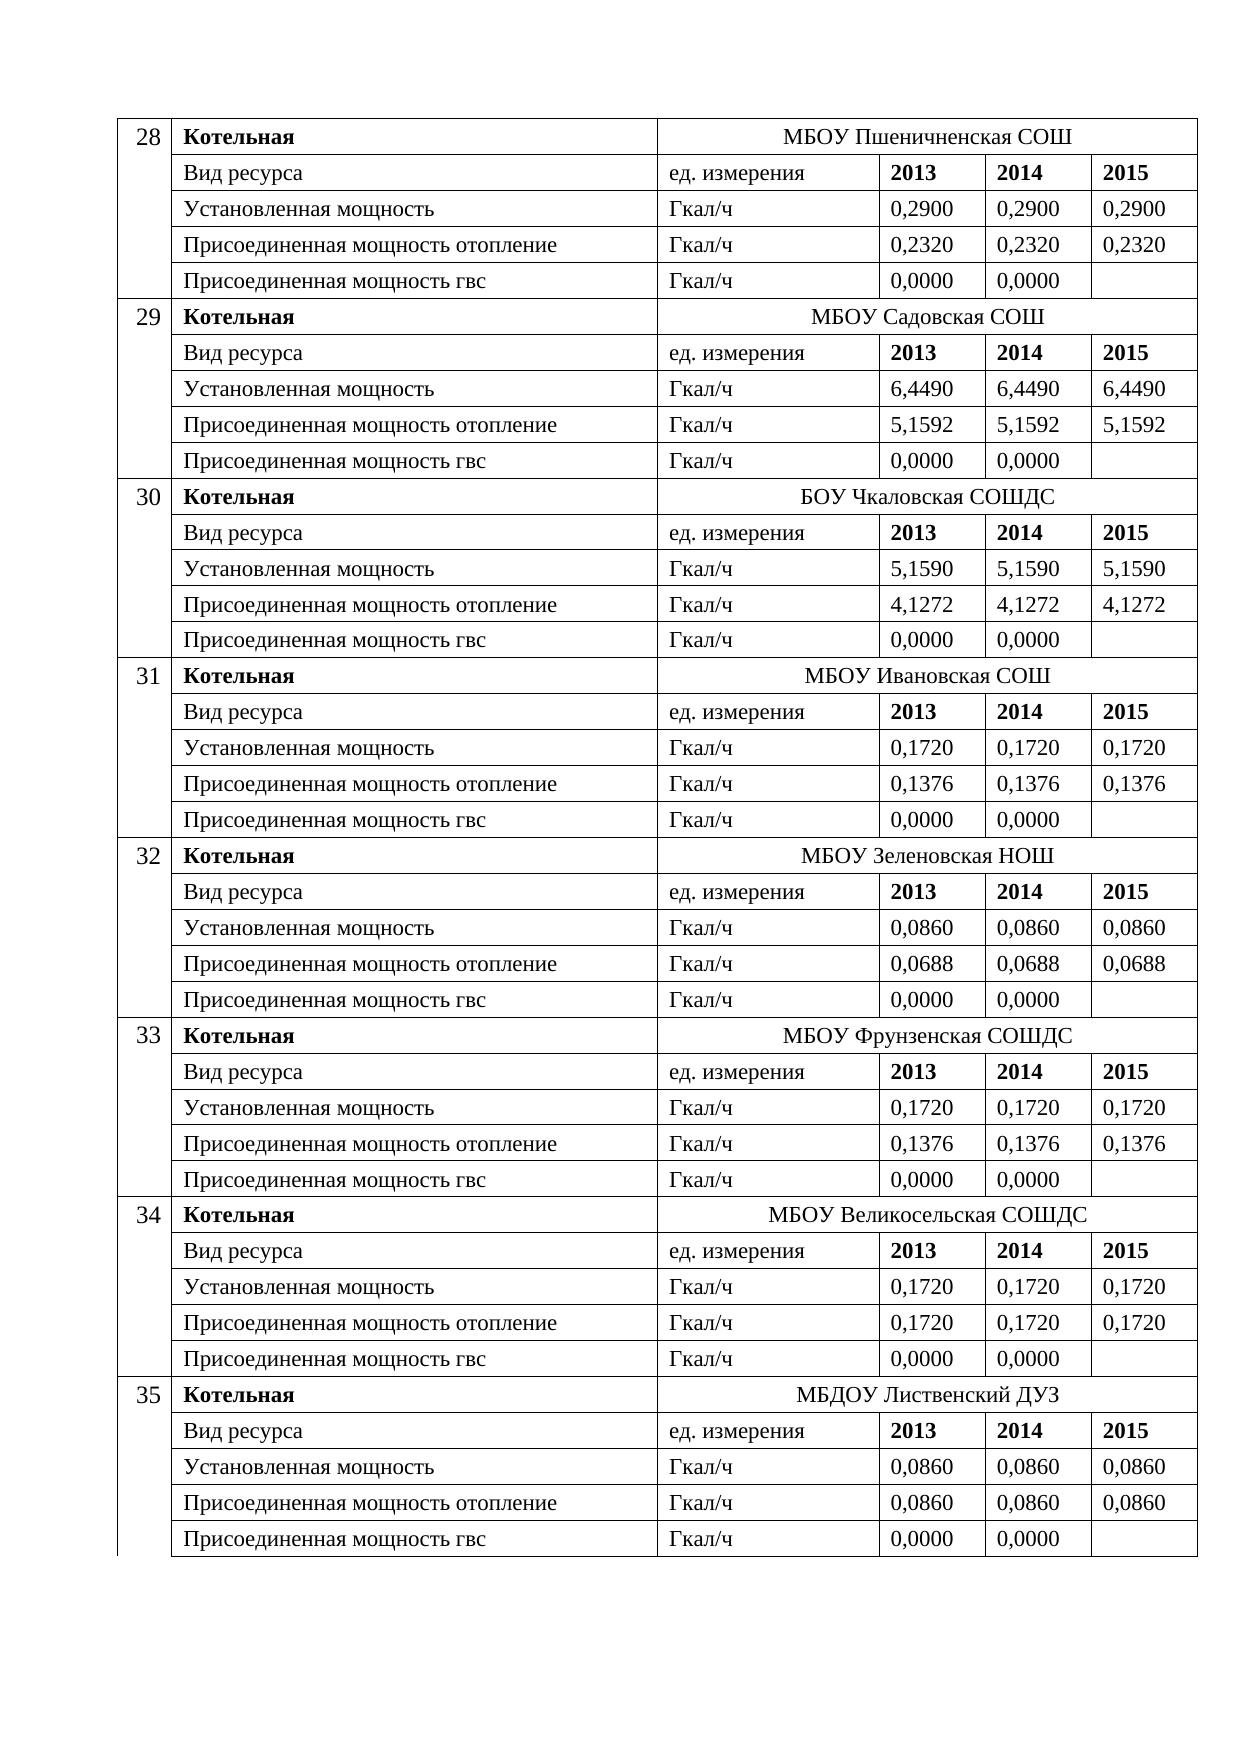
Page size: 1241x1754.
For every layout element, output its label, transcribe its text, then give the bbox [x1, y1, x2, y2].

table_cell 0,1720 [1092, 730, 1197, 765]
table_cell [118, 190, 171, 226]
table_cell 5,1592 [1092, 407, 1197, 442]
table_cell [118, 621, 171, 657]
table_cell МБОУ Ивановская СОШ [658, 658, 1197, 693]
table_cell Гкал/ч [658, 371, 879, 406]
table_cell 2014 [986, 874, 1091, 909]
table_cell Присоединенная мощность отопление [172, 407, 657, 442]
table_cell 0,1720 [880, 1269, 985, 1304]
table_cell Присоединенная мощность гвс [172, 1521, 657, 1556]
table_cell 2015 [1092, 155, 1197, 190]
table_cell ед. измерения [658, 874, 879, 909]
table_cell Присоединенная мощность отопление [172, 946, 657, 981]
table_cell 0,2900 [986, 191, 1091, 226]
table_cell [118, 873, 171, 909]
table_cell 2014 [986, 1054, 1091, 1088]
table_cell [118, 1124, 171, 1160]
table_cell Присоединенная мощность отопление [172, 1125, 657, 1160]
table_cell [118, 945, 171, 981]
table_cell Установленная мощность [172, 1449, 657, 1484]
table_cell 32 [118, 838, 171, 873]
table_cell Установленная мощность [172, 371, 657, 406]
table_cell 0,1376 [880, 1125, 985, 1160]
table_cell 0,0860 [1092, 1485, 1197, 1520]
table_cell [118, 693, 171, 729]
table_cell 0,0000 [880, 1521, 985, 1556]
table_cell 4,1272 [880, 586, 985, 621]
table_cell Гкал/ч [658, 1521, 879, 1556]
table_cell [1092, 443, 1197, 477]
table_cell 0,0000 [986, 1161, 1091, 1196]
table_cell Вид ресурса [172, 1233, 657, 1268]
table_cell ед. измерения [658, 1233, 879, 1268]
table_cell 34 [118, 1197, 171, 1232]
table_cell [118, 334, 171, 370]
table_cell Котельная [172, 1197, 657, 1232]
table_cell Гкал/ч [658, 1305, 879, 1340]
table_cell 0,2320 [1092, 227, 1197, 262]
table_cell Установленная мощность [172, 191, 657, 226]
table_cell 5,1590 [1092, 550, 1197, 585]
table_cell 2014 [986, 1233, 1091, 1268]
table_cell [118, 1160, 171, 1196]
table_cell Гкал/ч [658, 1125, 879, 1160]
table_cell 2013 [880, 1233, 985, 1268]
table_cell 0,0000 [880, 263, 985, 298]
table_cell Гкал/ч [658, 407, 879, 442]
table_cell Присоединенная мощность отопление [172, 766, 657, 801]
table_cell 0,0860 [880, 1449, 985, 1484]
table_cell МБОУ Фрунзенская СОШДС [658, 1018, 1197, 1052]
table_cell 2015 [1092, 1413, 1197, 1448]
table_cell 2013 [880, 874, 985, 909]
table_cell МБОУ Садовская СОШ [658, 299, 1197, 334]
table_cell 0,0688 [880, 946, 985, 981]
table_cell 0,0860 [986, 1485, 1091, 1520]
table_cell 0,1376 [1092, 766, 1197, 801]
table_cell Присоединенная мощность гвс [172, 263, 657, 298]
table_cell Гкал/ч [658, 1485, 879, 1520]
table_cell Присоединенная мощность гвс [172, 622, 657, 657]
table_cell 0,0000 [986, 1521, 1091, 1556]
table_cell 2015 [1092, 1233, 1197, 1268]
table_cell [118, 370, 171, 406]
table_cell [118, 1232, 171, 1268]
table_cell Котельная [172, 299, 657, 334]
table_cell [118, 585, 171, 621]
table_cell [118, 1520, 171, 1556]
table_cell 2014 [986, 155, 1091, 190]
table_cell 0,1720 [1092, 1305, 1197, 1340]
table_cell 2013 [880, 1413, 985, 1448]
table_cell 0,1376 [880, 766, 985, 801]
table_cell ед. измерения [658, 1413, 879, 1448]
table_cell Установленная мощность [172, 550, 657, 585]
table_cell Присоединенная мощность отопление [172, 1305, 657, 1340]
table_cell 0,0000 [986, 1341, 1091, 1376]
table_cell 4,1272 [1092, 586, 1197, 621]
table_cell Вид ресурса [172, 694, 657, 729]
table_cell 28 [118, 119, 171, 154]
table_cell [118, 765, 171, 801]
table_cell Гкал/ч [658, 1269, 879, 1304]
table_cell 6,4490 [1092, 371, 1197, 406]
table_cell [1092, 802, 1197, 837]
table_cell 2015 [1092, 874, 1197, 909]
table_cell Вид ресурса [172, 515, 657, 549]
table_cell Установленная мощность [172, 1269, 657, 1304]
table_cell 5,1590 [880, 550, 985, 585]
table_cell 2015 [1092, 335, 1197, 370]
table_cell 0,1720 [986, 1090, 1091, 1124]
table_cell 4,1272 [986, 586, 1091, 621]
table_cell [118, 1089, 171, 1124]
table_cell 2013 [880, 515, 985, 549]
table_cell МБОУ Зеленовская НОШ [658, 838, 1197, 873]
table_cell Гкал/ч [658, 766, 879, 801]
table_cell Гкал/ч [658, 443, 879, 477]
table_cell Котельная [172, 479, 657, 513]
table_cell Вид ресурса [172, 1413, 657, 1448]
table_cell ед. измерения [658, 515, 879, 549]
table_cell [118, 909, 171, 945]
table_cell 6,4490 [880, 371, 985, 406]
table_cell [118, 262, 171, 298]
table_cell Котельная [172, 838, 657, 873]
table_cell [118, 1268, 171, 1304]
table_cell [118, 801, 171, 837]
table_cell 0,0000 [880, 982, 985, 1017]
table_cell 0,0000 [986, 263, 1091, 298]
table_cell Гкал/ч [658, 982, 879, 1017]
table_cell [1092, 1161, 1197, 1196]
table_cell 2013 [880, 694, 985, 729]
table_cell [118, 1053, 171, 1088]
table_cell Установленная мощность [172, 730, 657, 765]
table_cell [118, 729, 171, 765]
table_cell 0,0000 [986, 622, 1091, 657]
table_cell 2015 [1092, 1054, 1197, 1088]
table_cell ед. измерения [658, 155, 879, 190]
table_cell ед. измерения [658, 694, 879, 729]
table_cell Котельная [172, 119, 657, 154]
table_cell Вид ресурса [172, 874, 657, 909]
table_cell [118, 514, 171, 549]
table_cell МБОУ Пшеничненская СОШ [658, 119, 1197, 154]
table_cell 30 [118, 479, 171, 513]
table_cell 0,0000 [880, 1161, 985, 1196]
table_cell Присоединенная мощность гвс [172, 443, 657, 477]
table_cell Присоединенная мощность отопление [172, 586, 657, 621]
table_cell 0,0000 [986, 982, 1091, 1017]
table_cell 2015 [1092, 515, 1197, 549]
table_cell Установленная мощность [172, 910, 657, 945]
table_cell 6,4490 [986, 371, 1091, 406]
table_cell [118, 1448, 171, 1484]
table_cell [1092, 263, 1197, 298]
table_cell 2014 [986, 694, 1091, 729]
table_cell Гкал/ч [658, 1341, 879, 1376]
table_cell Гкал/ч [658, 263, 879, 298]
table_cell 2014 [986, 515, 1091, 549]
table_cell Котельная [172, 1018, 657, 1052]
table_cell 0,0860 [986, 1449, 1091, 1484]
table_cell [118, 1484, 171, 1520]
table_cell 0,1720 [1092, 1090, 1197, 1124]
table_cell 0,0688 [1092, 946, 1197, 981]
table_cell 0,1376 [986, 1125, 1091, 1160]
table_cell Вид ресурса [172, 335, 657, 370]
table_cell 0,2900 [1092, 191, 1197, 226]
table_cell 0,1720 [880, 1305, 985, 1340]
table_cell Присоединенная мощность отопление [172, 1485, 657, 1520]
table_cell Присоединенная мощность гвс [172, 1341, 657, 1376]
table_cell БОУ Чкаловская СОШДС [658, 479, 1197, 513]
table_cell [118, 226, 171, 262]
table_cell Гкал/ч [658, 191, 879, 226]
table_cell 0,0860 [880, 1485, 985, 1520]
table_cell Гкал/ч [658, 550, 879, 585]
table_cell Гкал/ч [658, 586, 879, 621]
table_cell 35 [118, 1377, 171, 1412]
table_cell ед. измерения [658, 335, 879, 370]
table_cell 0,0000 [880, 802, 985, 837]
table_cell Присоединенная мощность гвс [172, 982, 657, 1017]
table_cell 2013 [880, 1054, 985, 1088]
table_cell 29 [118, 299, 171, 334]
table_cell [118, 1412, 171, 1448]
table_cell Гкал/ч [658, 1161, 879, 1196]
table_cell Вид ресурса [172, 1054, 657, 1088]
table_cell [118, 154, 171, 190]
table_cell Гкал/ч [658, 1449, 879, 1484]
table_cell 0,0860 [880, 910, 985, 945]
table_cell [1092, 1341, 1197, 1376]
table_cell Гкал/ч [658, 227, 879, 262]
table_cell 33 [118, 1018, 171, 1052]
table_cell 5,1592 [986, 407, 1091, 442]
table_cell 2013 [880, 155, 985, 190]
table_cell [1092, 622, 1197, 657]
table_cell 0,1720 [880, 730, 985, 765]
table_cell 0,0860 [1092, 1449, 1197, 1484]
table_cell 0,0860 [986, 910, 1091, 945]
table_cell 0,0000 [880, 1341, 985, 1376]
table_cell 2014 [986, 335, 1091, 370]
table_cell МБДОУ Лиственский ДУЗ [658, 1377, 1197, 1412]
table_cell Гкал/ч [658, 946, 879, 981]
table_cell 0,1720 [986, 1305, 1091, 1340]
table_cell [118, 1304, 171, 1340]
table_cell 0,0688 [986, 946, 1091, 981]
table_cell МБОУ Великосельская СОШДС [658, 1197, 1197, 1232]
table_cell Присоединенная мощность отопление [172, 227, 657, 262]
table_cell 0,0000 [880, 443, 985, 477]
table_cell 0,1720 [986, 1269, 1091, 1304]
table_cell 5,1592 [880, 407, 985, 442]
table_cell 0,0000 [986, 443, 1091, 477]
table_cell Котельная [172, 658, 657, 693]
table_cell [118, 442, 171, 477]
table_cell 0,1376 [1092, 1125, 1197, 1160]
table_cell Присоединенная мощность гвс [172, 1161, 657, 1196]
table_cell 0,2320 [880, 227, 985, 262]
table_cell [118, 1340, 171, 1376]
table_cell Гкал/ч [658, 802, 879, 837]
table_cell Гкал/ч [658, 622, 879, 657]
table_cell Присоединенная мощность гвс [172, 802, 657, 837]
table_cell 0,1720 [986, 730, 1091, 765]
table_cell 0,0000 [880, 622, 985, 657]
table_cell Гкал/ч [658, 730, 879, 765]
table_cell [118, 406, 171, 442]
table_cell 0,0000 [986, 802, 1091, 837]
table_cell 0,1376 [986, 766, 1091, 801]
table_cell Установленная мощность [172, 1090, 657, 1124]
table_cell 0,0860 [1092, 910, 1197, 945]
table_cell 0,1720 [880, 1090, 985, 1124]
table_cell [1092, 1521, 1197, 1556]
table_cell 2013 [880, 335, 985, 370]
table_cell [1092, 982, 1197, 1017]
table_cell ед. измерения [658, 1054, 879, 1088]
table_cell Котельная [172, 1377, 657, 1412]
table_cell 31 [118, 658, 171, 693]
table_cell 2014 [986, 1413, 1091, 1448]
table_cell 2015 [1092, 694, 1197, 729]
table_cell 0,2320 [986, 227, 1091, 262]
table_cell [118, 549, 171, 585]
table_cell Гкал/ч [658, 1090, 879, 1124]
table_cell 0,1720 [1092, 1269, 1197, 1304]
table_cell Вид ресурса [172, 155, 657, 190]
table_cell [118, 981, 171, 1017]
table_cell Гкал/ч [658, 910, 879, 945]
table_cell 5,1590 [986, 550, 1091, 585]
table_cell 0,2900 [880, 191, 985, 226]
